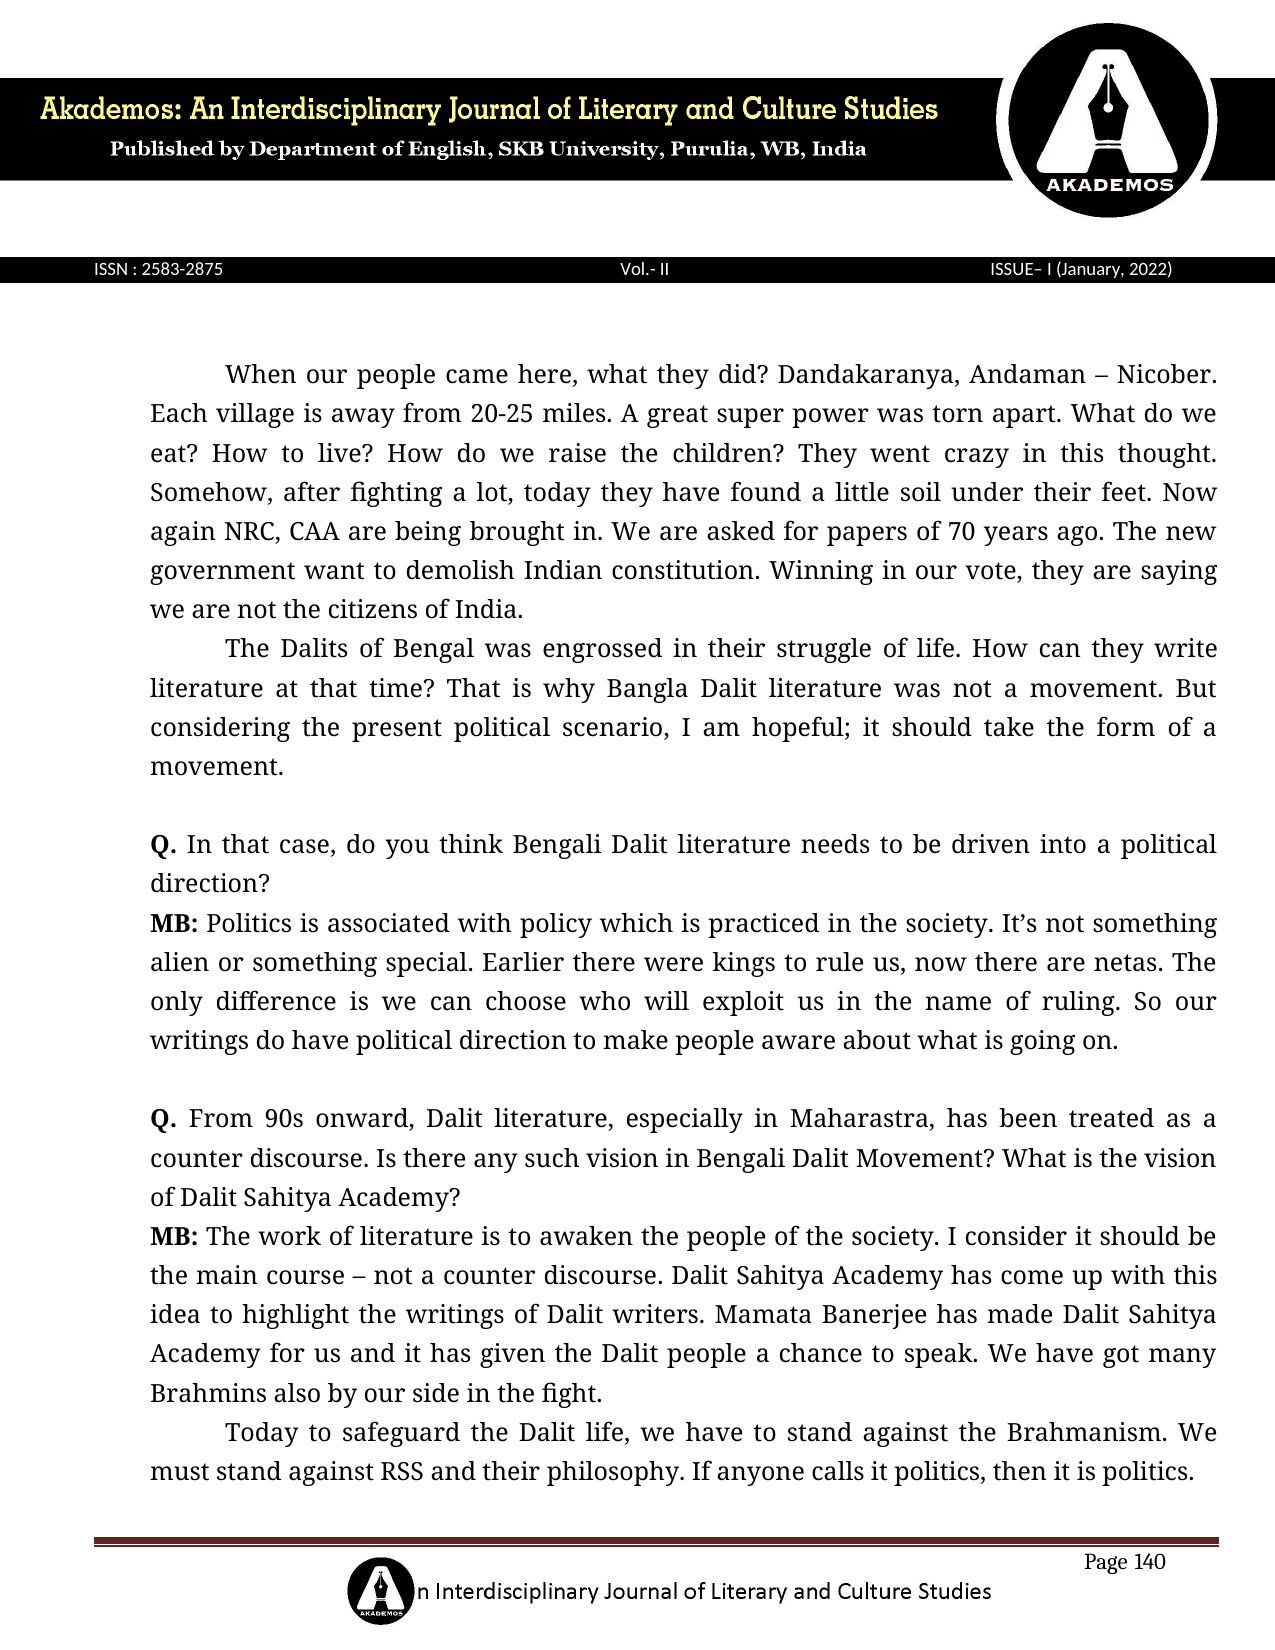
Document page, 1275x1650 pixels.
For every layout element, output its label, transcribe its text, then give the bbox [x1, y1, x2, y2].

text MB: The work of literature is to awaken the people of the society. I consider it should be the main course – not a counter discourse. Dalit Sahitya Academy has come up with this idea to highlight the writings of Dalit writers. Mamata Banerjee has made Dalit Sahitya Academy for us and it has given the Dalit people a chance to speak. We have got many Brahmins also by our side in the fight. [150, 1218, 1219, 1409]
picture [283, 1555, 991, 1626]
text The Dalits of Bengal was engrossed in their struggle of life. How can they write literature at that time? That is why Bangla Dalit literature was not a movement. But considering the present political scenario, I am hopeful; it should take the form of a movement. [150, 631, 1219, 783]
text When our people came here, what they did? Dandakaranya, Andaman – Nicober. Each village is away from 20-25 miles. A great super power was torn apart. What do we eat? How to live? How do we raise the children? They went crazy in this thought. Somehow, after fighting a lot, today they have found a little soil under their feet. Now again NRC, CAA are being brought in. We are asked for papers of 70 years ago. The new government want to demolish Indian constitution. Winning in our vote, they are saying we are not the citizens of India. [150, 357, 1219, 626]
text Q. In that case, do you think Bengali Dalit literature needs to be driven into a political direction? [150, 827, 1219, 900]
picture [0, 5, 1273, 231]
text MB: Politics is associated with policy which is practiced in the society. It’s not something alien or something special. Earlier there were kings to rule us, now there are netas. The only difference is we can choose who will exploit us in the name of ruling. So our writings do have political direction to make people aware about what is going on. [150, 905, 1219, 1057]
text Today to safeguard the Dalit life, we have to stand against the Brahmanism. We must stand against RSS and their philosophy. If anyone calls it politics, then it is politics. [150, 1414, 1219, 1488]
text Q. From 90s onward, Dalit literature, especially in Maharastra, has been treated as a counter discourse. Is there any such vision in Bengali Dalit Movement? What is the vision of Dalit Sahitya Academy? [150, 1101, 1219, 1213]
